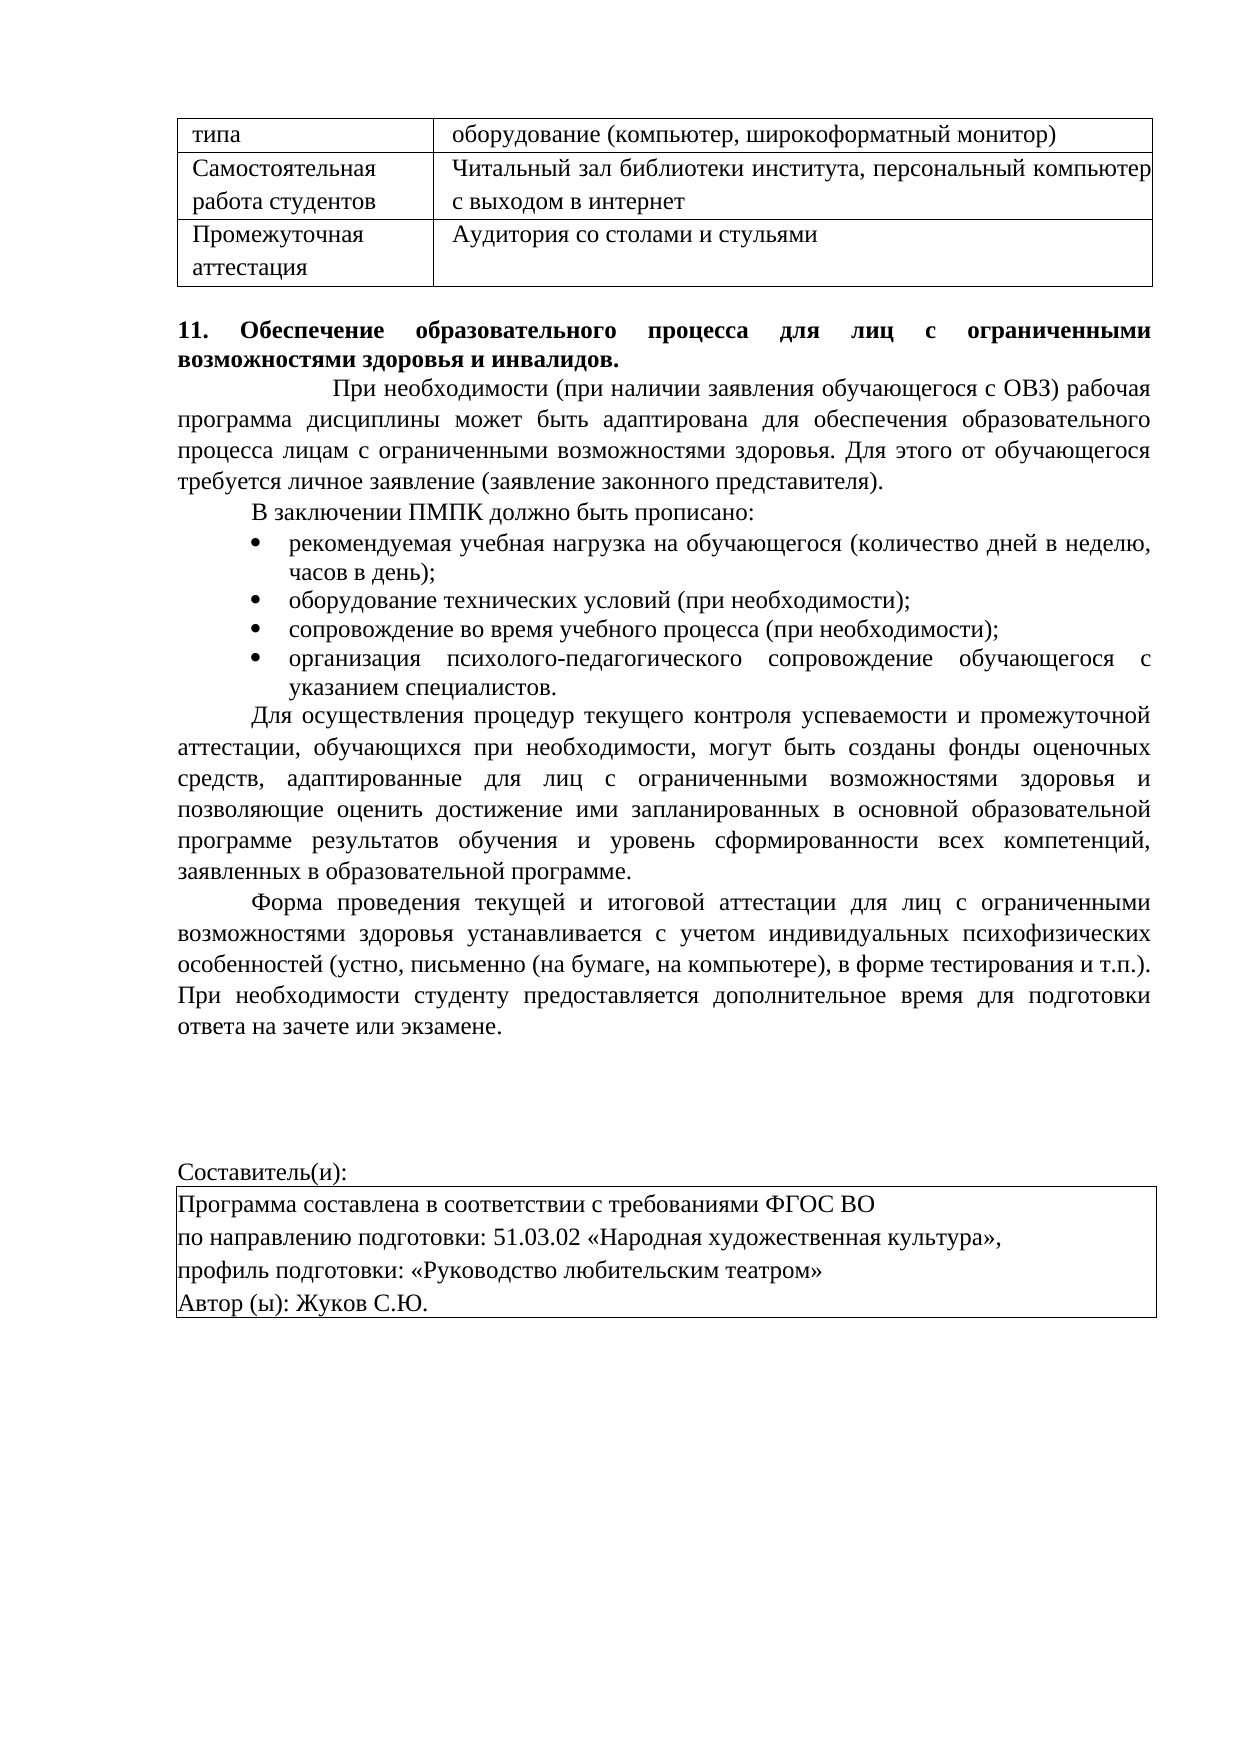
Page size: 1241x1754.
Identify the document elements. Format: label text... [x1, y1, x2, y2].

text Форма проведения текущей и итоговой аттестации для лиц с ограниченными возможностями здоровья устанавливается с учетом индивидуальных психофизических особенностей (устно, письменно (на бумаге, на компьютере), в форме тестирования и т.п.). При необходимости студенту предоставляется дополнительное время для подготовки ответа на зачете или экзамене. [177, 887, 1152, 1040]
list сопровождение во время учебного процесса (при необходимости); [251, 614, 1152, 643]
text Для осуществления процедур текущего контроля успеваемости и промежуточной аттестации, обучающихся при необходимости, могут быть созданы фонды оценочных средств, адаптированные для лиц с ограниченными возможностями здоровья и позволяющие оценить достижение ими запланированных в основной образовательной программе результатов обучения и уровень сформированности всех компетенций, заявленных в образовательной программе. [177, 701, 1152, 884]
list оборудование технических условий (при необходимости); [251, 586, 1152, 614]
table_cell Аудитория со столами и стульями [434, 220, 1152, 286]
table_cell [434, 119, 1152, 152]
text Программа составлена в соответствии с требованиями ФГОС ВО [177, 1187, 1156, 1218]
text профиль подготовки: «Руководство любительским театром» [177, 1252, 1156, 1284]
text Автор (ы): Жуков С.Ю. [177, 1285, 1156, 1317]
list организация психолого-педагогического сопровождение обучающегося с указанием специалистов. [251, 643, 1152, 701]
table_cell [178, 119, 433, 152]
text по направлению подготовки: 51.03.02 «Народная художественная культура», [177, 1219, 1156, 1251]
table_cell Самостоятельная работа студентов [178, 153, 433, 218]
text Составитель(и): [177, 1157, 1152, 1186]
table_cell Читальный зал библиотеки института, персональный компьютер с выходом в интернет [434, 153, 1152, 218]
table_cell Промежуточная аттестация [178, 220, 433, 286]
list рекомендуемая учебная нагрузка на обучающегося (количество дней в неделю, часов в день); [251, 528, 1152, 586]
text В заключении ПМПК должно быть прописано: [177, 497, 1152, 526]
text 11. Обеспечение образовательного процесса для лиц с ограниченными возможностями здоровья и инвалидов. [177, 315, 1152, 373]
text При необходимости (при наличии заявления обучающегося с ОВЗ) рабочая программа дисциплины может быть адаптирована для обеспечения образовательного процесса лицам с ограниченными возможностями здоровья. Для этого от обучающегося требуется личное заявление (заявление законного представителя). [177, 373, 1152, 495]
